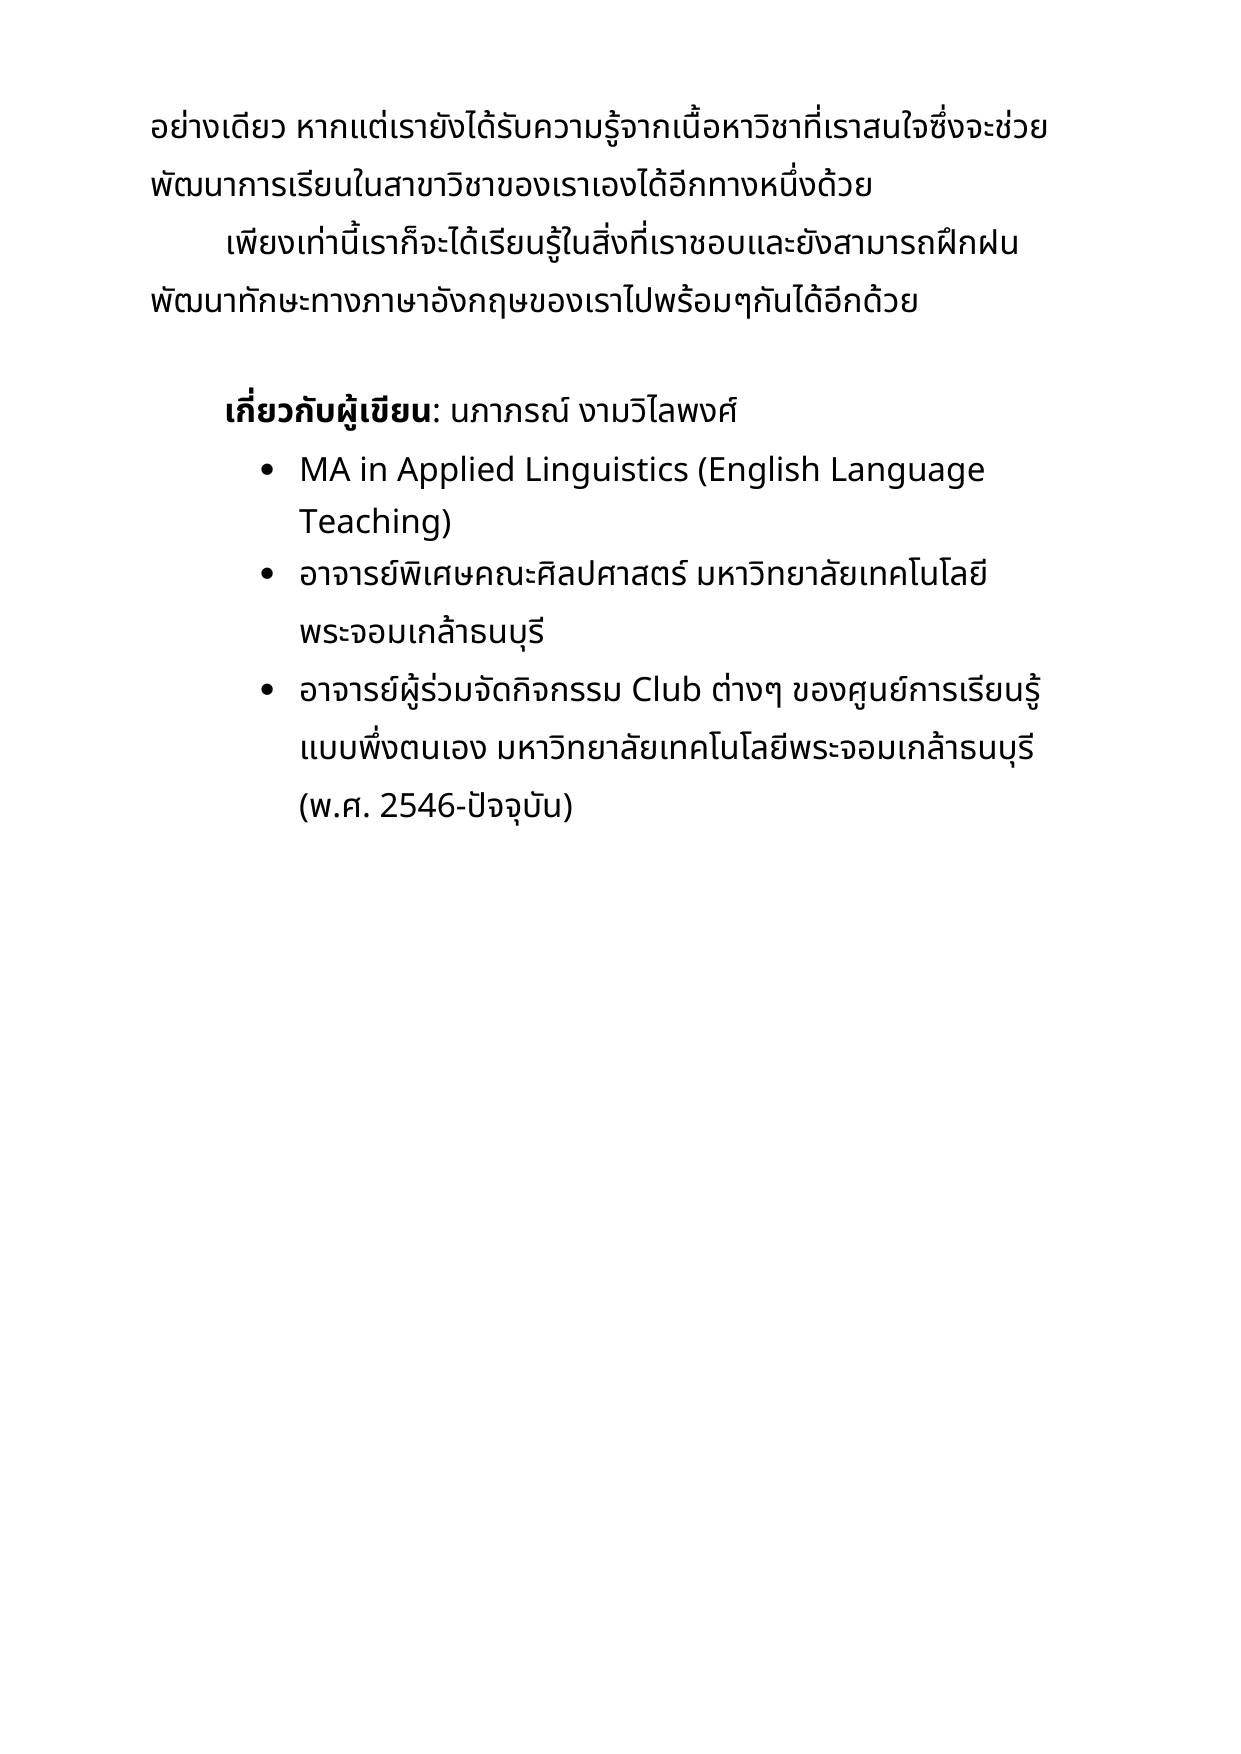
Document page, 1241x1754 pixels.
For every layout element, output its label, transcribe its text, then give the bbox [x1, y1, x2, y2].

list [150, 103, 1090, 212]
list MA in Applied Linguistics (English Language Teaching) [261, 445, 1090, 543]
list เกี่ยวกับผู้เขียน: นภาภรณ์ งามวิไลพงศ์ [150, 387, 1090, 438]
list อาจารย์ผู้ร่วมจัดกิจกรรม Club ต่างๆ ของศูนย์การเรียนรู้แบบพึ่งตนเอง มหาวิทยาลัยเทคโนโลยีพระจอมเกล้าธนบุรี (พ.ศ. 2546-ปัจจุบัน) [261, 666, 1090, 832]
list อาจารย์พิเศษคณะศิลปศาสตร์ มหาวิทยาลัยเทคโนโลยีพระจอมเกล้าธนบุรี [261, 550, 1090, 658]
list เพียงเท่านี้เราก็จะได้เรียนรู้ในสิ่งที่เราชอบและยังสามารถฝึกฝนพัฒนาทักษะทางภาษาอังกฤษของเราไปพร้อมๆกันได้อีกด้วย [150, 219, 1090, 328]
